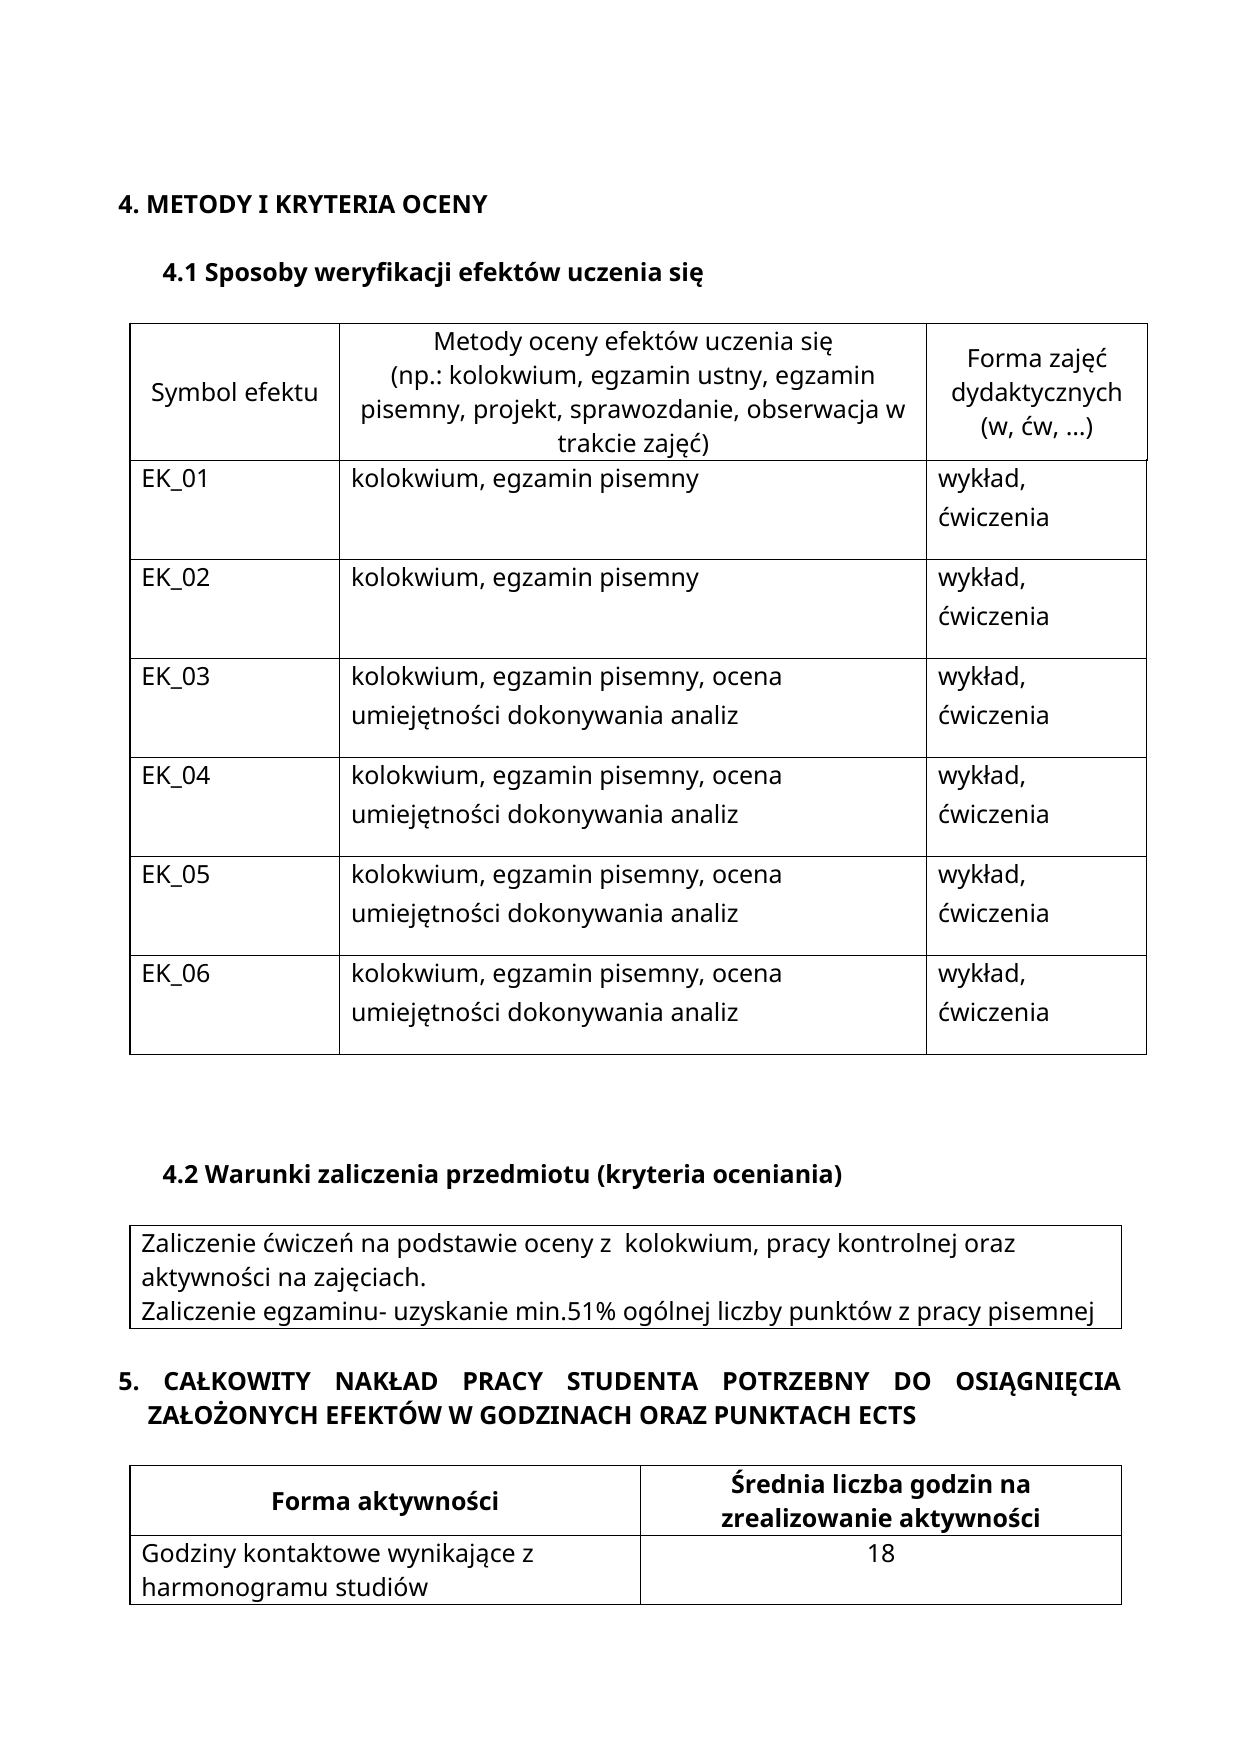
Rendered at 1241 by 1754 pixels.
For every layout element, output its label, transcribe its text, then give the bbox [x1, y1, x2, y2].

table_cell EK_01 [131, 461, 339, 559]
table_header Symbol efektu [131, 324, 339, 460]
table_cell wykład, ćwiczenia [927, 659, 1146, 757]
table_cell kolokwium, egzamin pisemny, ocena umiejętności dokonywania analiz [340, 758, 926, 856]
table_cell wykład, ćwiczenia [927, 956, 1146, 1053]
table_cell kolokwium, egzamin pisemny, ocena umiejętności dokonywania analiz [340, 956, 926, 1053]
text 4.1 Sposoby weryfikacji efektów uczenia się [162, 254, 1122, 288]
table_cell wykład, ćwiczenia [927, 758, 1146, 856]
text 4. METODY I KRYTERIA OCENY [118, 186, 1122, 220]
table_cell kolokwium, egzamin pisemny, ocena umiejętności dokonywania analiz [340, 857, 926, 954]
table_cell kolokwium, egzamin pisemny, ocena umiejętności dokonywania analiz [340, 659, 926, 757]
table_cell wykład, ćwiczenia [927, 461, 1146, 559]
table_header Forma aktywności [131, 1466, 640, 1534]
table_cell wykład, ćwiczenia [927, 857, 1146, 954]
table_cell EK_02 [131, 560, 339, 658]
table_cell EK_05 [131, 857, 339, 954]
text 5. CAŁKOWITY NAKŁAD PRACY STUDENTA POTRZEBNY DO OSIĄGNIĘCIA ZAŁOŻONYCH EFEKTÓW W GODZINACH ORAZ PUNKTACH ECTS [118, 1363, 1122, 1431]
table_header Średnia liczba godzin na zrealizowanie aktywności [641, 1466, 1121, 1534]
table_cell EK_03 [131, 659, 339, 757]
table_header Metody oceny efektów uczenia się (np.: kolokwium, egzamin ustny, egzamin pisemny, projekt, sprawozdanie, obserwacja w trakcie zajęć) [340, 324, 926, 460]
table_header Forma zajęć dydaktycznych (w, ćw, …) [927, 324, 1147, 460]
table_cell wykład, ćwiczenia [927, 560, 1146, 658]
table_cell Godziny kontaktowe wynikające z harmonogramu studiów [131, 1536, 640, 1604]
table_cell 18 [641, 1536, 1121, 1604]
table_cell kolokwium, egzamin pisemny [340, 461, 926, 559]
table_header Zaliczenie ćwiczeń na podstawie oceny z kolokwium, pracy kontrolnej oraz aktywności na zajęciach. Zaliczenie egzaminu- uzyskanie min.51% ogólnej liczby punktów z pracy pisemnej [131, 1226, 1121, 1328]
table_cell EK_06 [131, 956, 339, 1053]
table_cell EK_04 [131, 758, 339, 856]
text 4.2 Warunki zaliczenia przedmiotu (kryteria oceniania) [162, 1157, 1122, 1191]
table_cell kolokwium, egzamin pisemny [340, 560, 926, 658]
